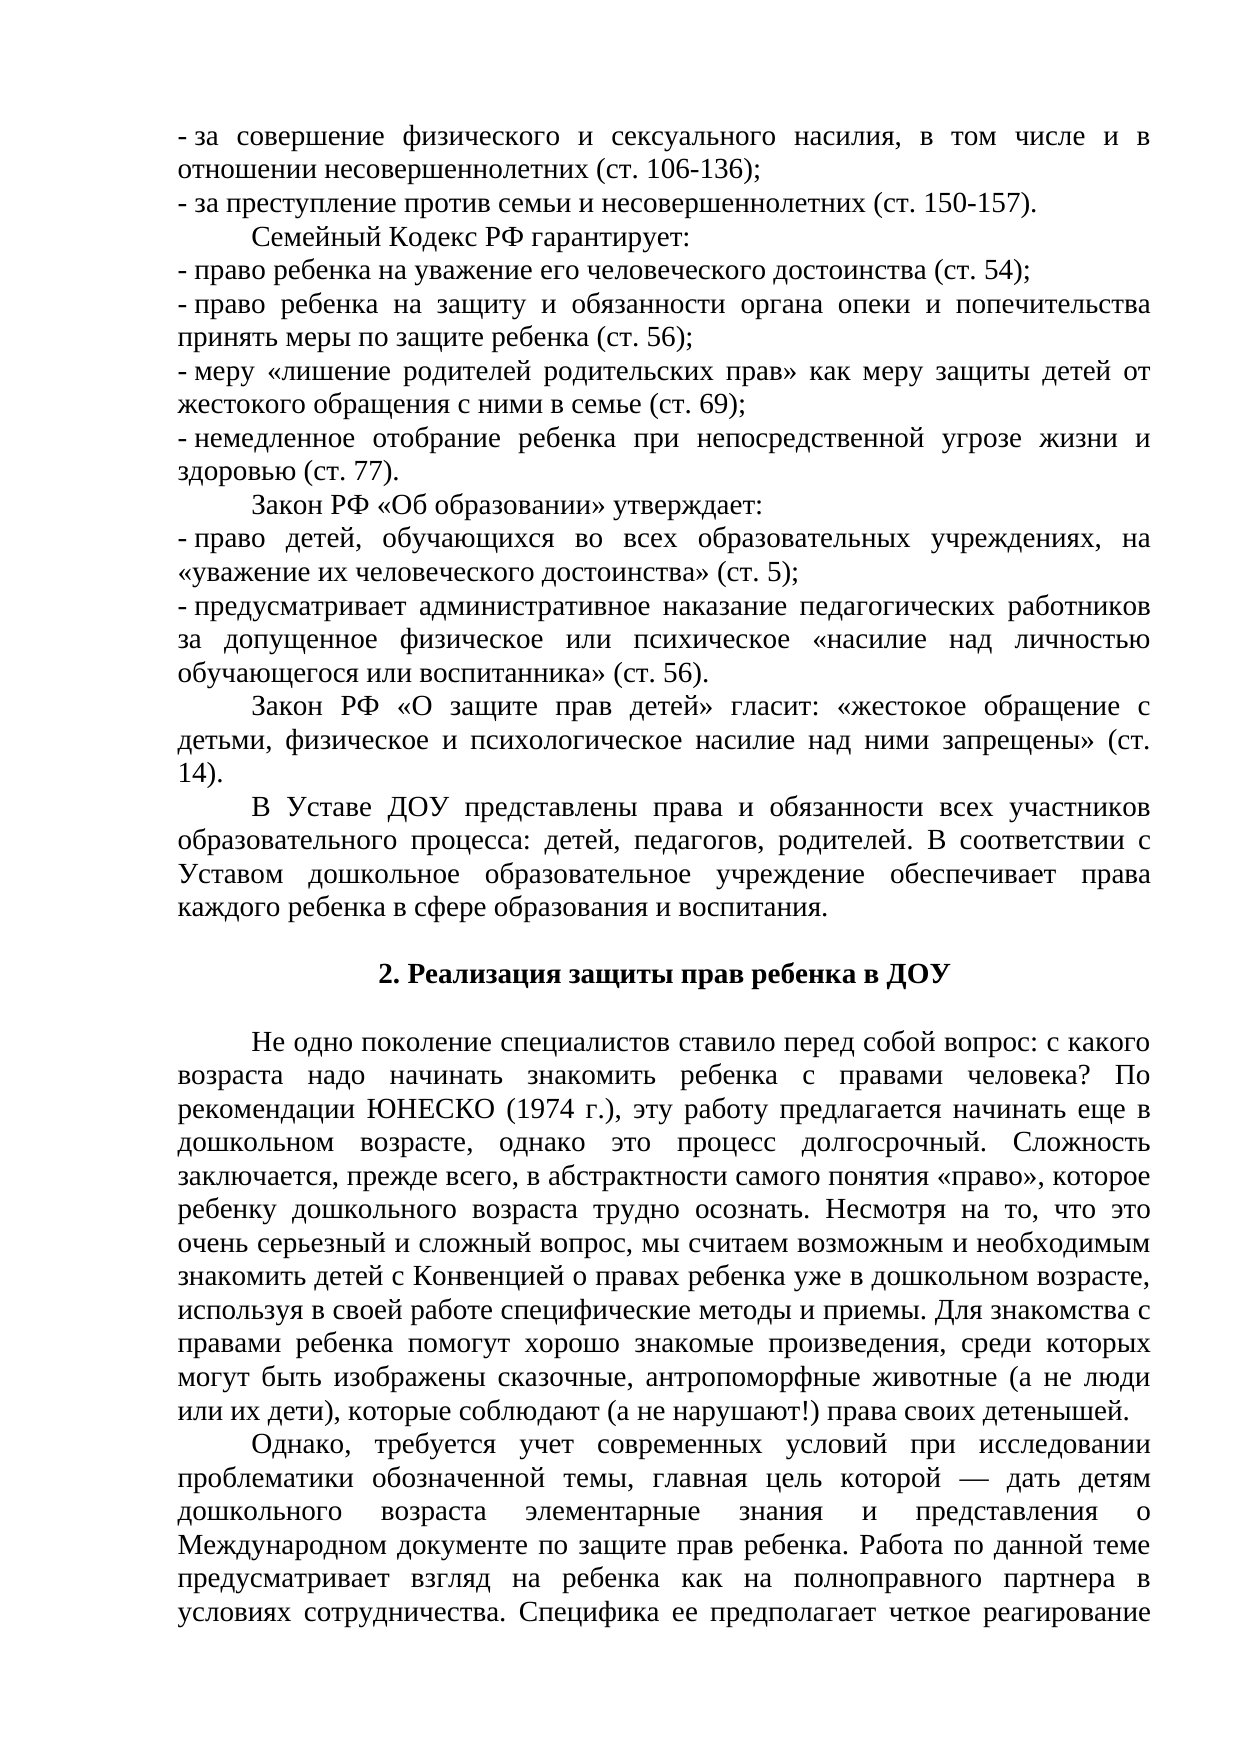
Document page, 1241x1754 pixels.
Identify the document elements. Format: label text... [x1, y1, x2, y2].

text Закон РФ «О защите прав детей» гласит: «жестокое обращение с детьми, физическое и психологическое насилие над ними запрещены» (ст. 14). [177, 688, 1152, 789]
text - за совершение физического и сексуального насилия, в том числе и в отношении несовершеннолетних (ст. 106-136); [177, 118, 1152, 185]
text Не одно поколение специалистов ставило перед собой вопрос: с какого возраста надо начинать знакомить ребенка с правами человека? По рекомендации ЮНЕСКО (.), эту работу предлагается начинать еще в дошкольном возрасте, однако это процесс долгосрочный. Сложность заключается, прежде всего, в абстрактности самого понятия «право», которое ребенку дошкольного возраста трудно осознать. Несмотря на то, что это очень серьезный и сложный вопрос, мы считаем возможным и необходимым знакомить детей с Конвенцией о правах ребенка уже в дошкольном возрасте, используя в своей работе специфические методы и приемы. Для знакомства с правами ребенка помогут хорошо знакомые произведения, среди которых могут быть изображены сказочные, антропоморфные животные (а не люди или их дети), которые соблюдают (а не нарушают!) права своих детенышей. [177, 1024, 1152, 1426]
text - за преступление против семьи и несовершеннолетних (ст. 150-157). [177, 185, 1152, 219]
text Закон РФ «Об образовании» утверждает: [177, 487, 1152, 521]
text - право ребенка на защиту и обязанности органа опеки и попечительства принять меры по защите ребенка (ст. 56); [177, 286, 1152, 353]
text - предусматривает административное наказание педагогических работников за допущенное физическое или психическое «насилие над личностью обучающегося или воспитанника» (ст. 56). [177, 588, 1152, 688]
text - немедленное отобрание ребенка при непосредственной угрозе жизни и здоровью (ст. 77). [177, 420, 1152, 487]
text - право детей, обучающихся во всех образовательных учреждениях, на «уважение их человеческого достоинства» (ст. 5); [177, 521, 1152, 588]
text - меру «лишение родителей родительских прав» как меру защиты детей от жестокого обращения с ними в семье (ст. 69); [177, 353, 1152, 420]
text Семейный Кодекс РФ гарантирует: [177, 219, 1152, 252]
text - право ребенка на уважение его человеческого достоинства (ст. 54); [177, 252, 1152, 286]
text 2. Реализация защиты прав ребенка в ДОУ [177, 957, 1152, 990]
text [177, 1426, 1152, 1627]
text В Уставе ДОУ представлены права и обязанности всех участников образовательного процесса: детей, педагогов, родителей. В соответствии с Уставом дошкольное образовательное учреждение обеспечивает права каждого ребенка в сфере образования и воспитания. [177, 789, 1152, 923]
